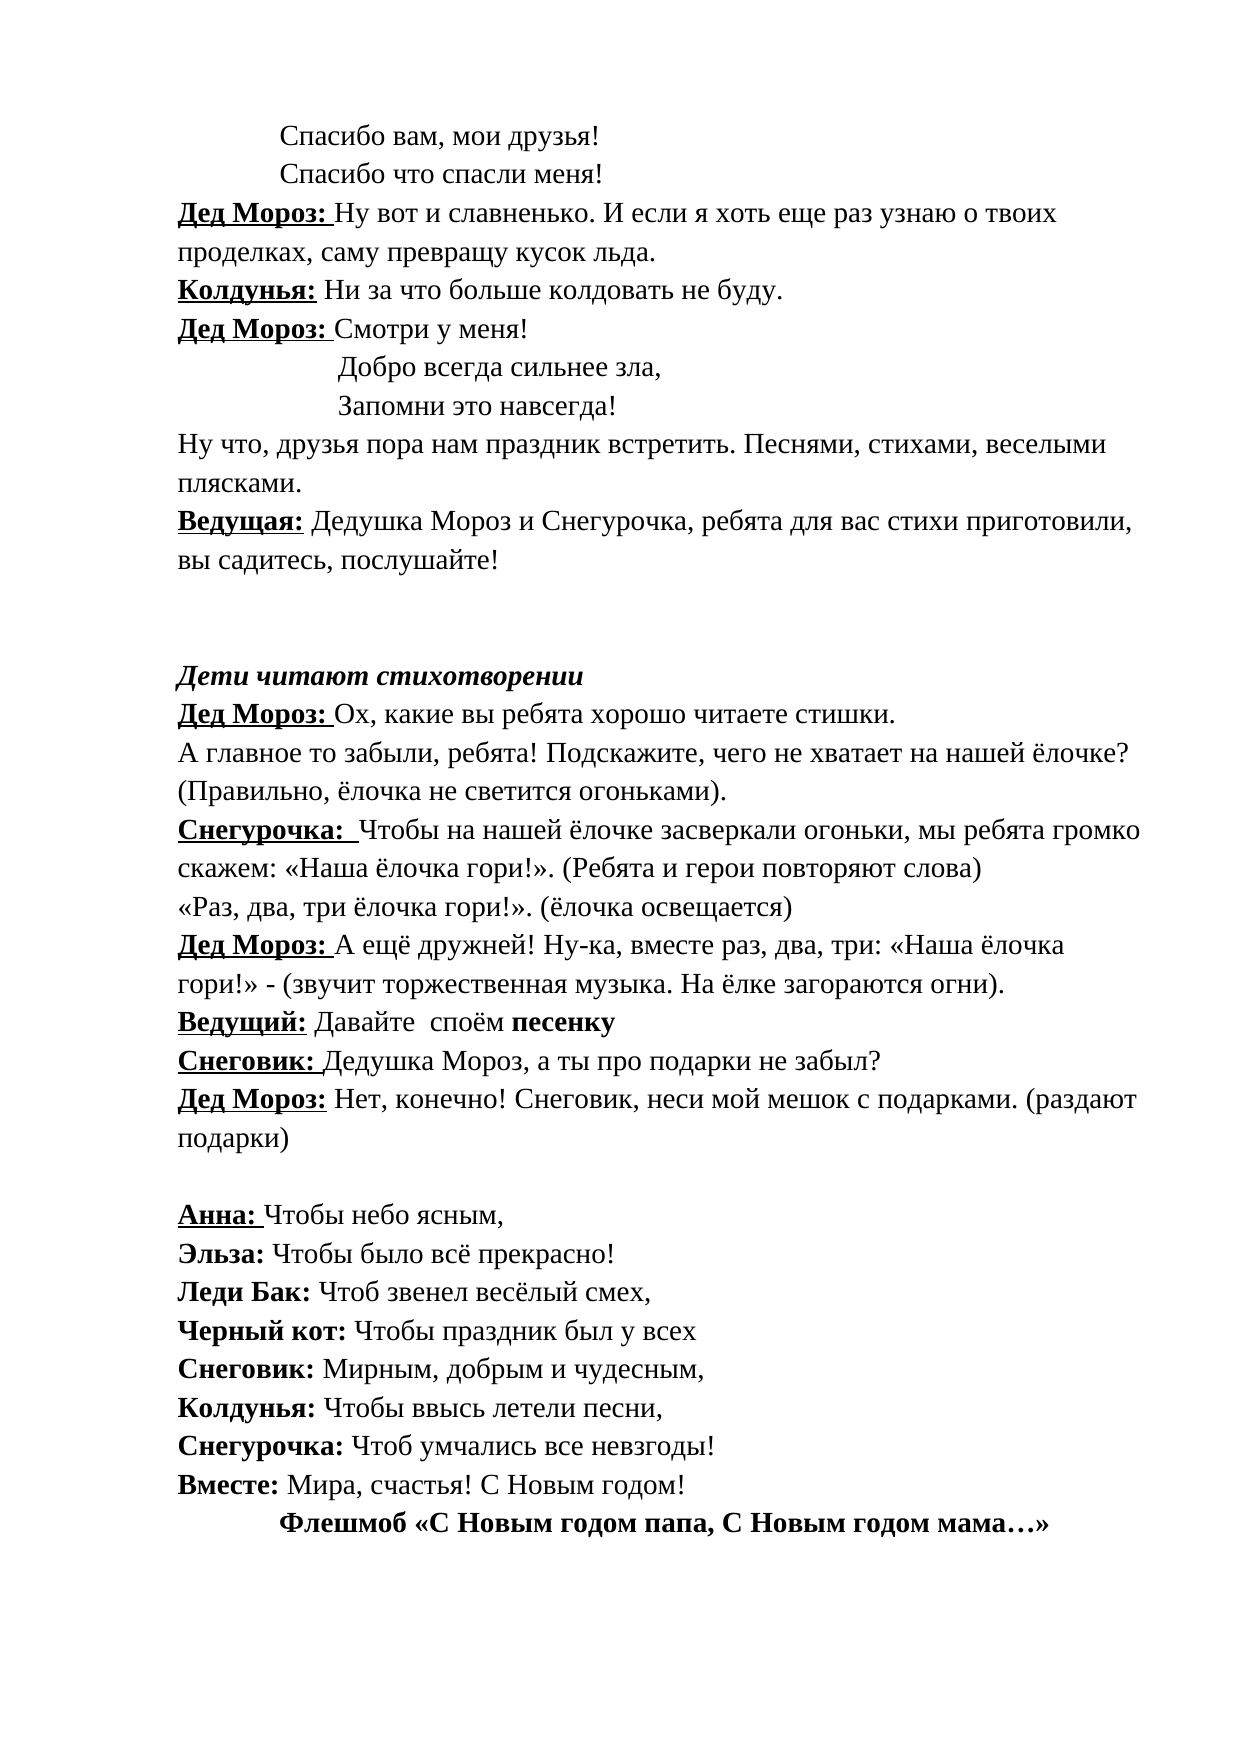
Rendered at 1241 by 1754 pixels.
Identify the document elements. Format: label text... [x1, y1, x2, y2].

text Анна: Чтобы небо ясным, [177, 1197, 1152, 1231]
text Ведущий: Давайте споём песенку [177, 1004, 1152, 1038]
text Флешмоб «С Новым годом папа, С Новым годом мама…» [177, 1506, 1152, 1539]
text Дед Мороз: Нет, конечно! Снеговик, неси мой мешок с подарками. (раздают подарки) [177, 1082, 1152, 1154]
text Дед Мороз: Ну вот и славненько. И если я хоть еще раз узнаю о твоих проделках, саму превращу кусок льда. [177, 195, 1152, 267]
text Запомни это навсегда! [177, 388, 1152, 421]
text Колдунья: Чтобы ввысь летели песни, [177, 1390, 1152, 1423]
text Спасибо вам, мои друзья! [177, 118, 1152, 152]
text Снегурочка: Чтоб умчались все невзгоды! [177, 1428, 1152, 1462]
text Черный кот: Чтобы праздник был у всех [177, 1313, 1152, 1346]
text Леди Бак: Чтоб звенел весёлый смех, [177, 1274, 1152, 1308]
text Колдунья: Ни за что больше колдовать не буду. [177, 272, 1152, 306]
text Снегурочка: Чтобы на нашей ёлочке засверкали огоньки, мы ребята громко скажем: «Наша ёлочка гори!». (Ребята и герои повторяют слова) [177, 812, 1152, 884]
text «Раз, два, три ёлочка гори!». (ёлочка освещается) [177, 889, 1152, 922]
text Снеговик: Дедушка Мороз, а ты про подарки не забыл? [177, 1043, 1152, 1077]
text А главное то забыли, ребята! Подскажите, чего не хватает на нашей ёлочке? [177, 735, 1152, 768]
text Дед Мороз: Смотри у меня! [177, 311, 1152, 344]
text Добро всегда сильнее зла, [177, 349, 1152, 383]
text Вместе: Мира, счастья! С Новым годом! [177, 1467, 1152, 1501]
text Ну что, друзья пора нам праздник встретить. Песнями, стихами, веселыми плясками. [177, 426, 1152, 498]
text Дети читают стихотворении [177, 658, 1152, 691]
text Спасибо что спасли меня! [177, 157, 1152, 190]
text Дед Мороз: А ещё дружней! Ну-ка, вместе раз, два, три: «Наша ёлочка гори!» - (звучит торжественная музыка. На ёлке загораются огни). [177, 927, 1152, 999]
text Снеговик: Мирным, добрым и чудесным, [177, 1351, 1152, 1385]
text Дед Мороз: Ох, какие вы ребята хорошо читаете стишки. [177, 696, 1152, 730]
text Эльза: Чтобы было всё прекрасно! [177, 1236, 1152, 1269]
text (Правильно, ёлочка не светится огоньками). [177, 773, 1152, 807]
text Ведущая: Дедушка Мороз и Снегурочка, ребята для вас стихи приготовили, вы садитесь, послушайте! [177, 503, 1152, 576]
